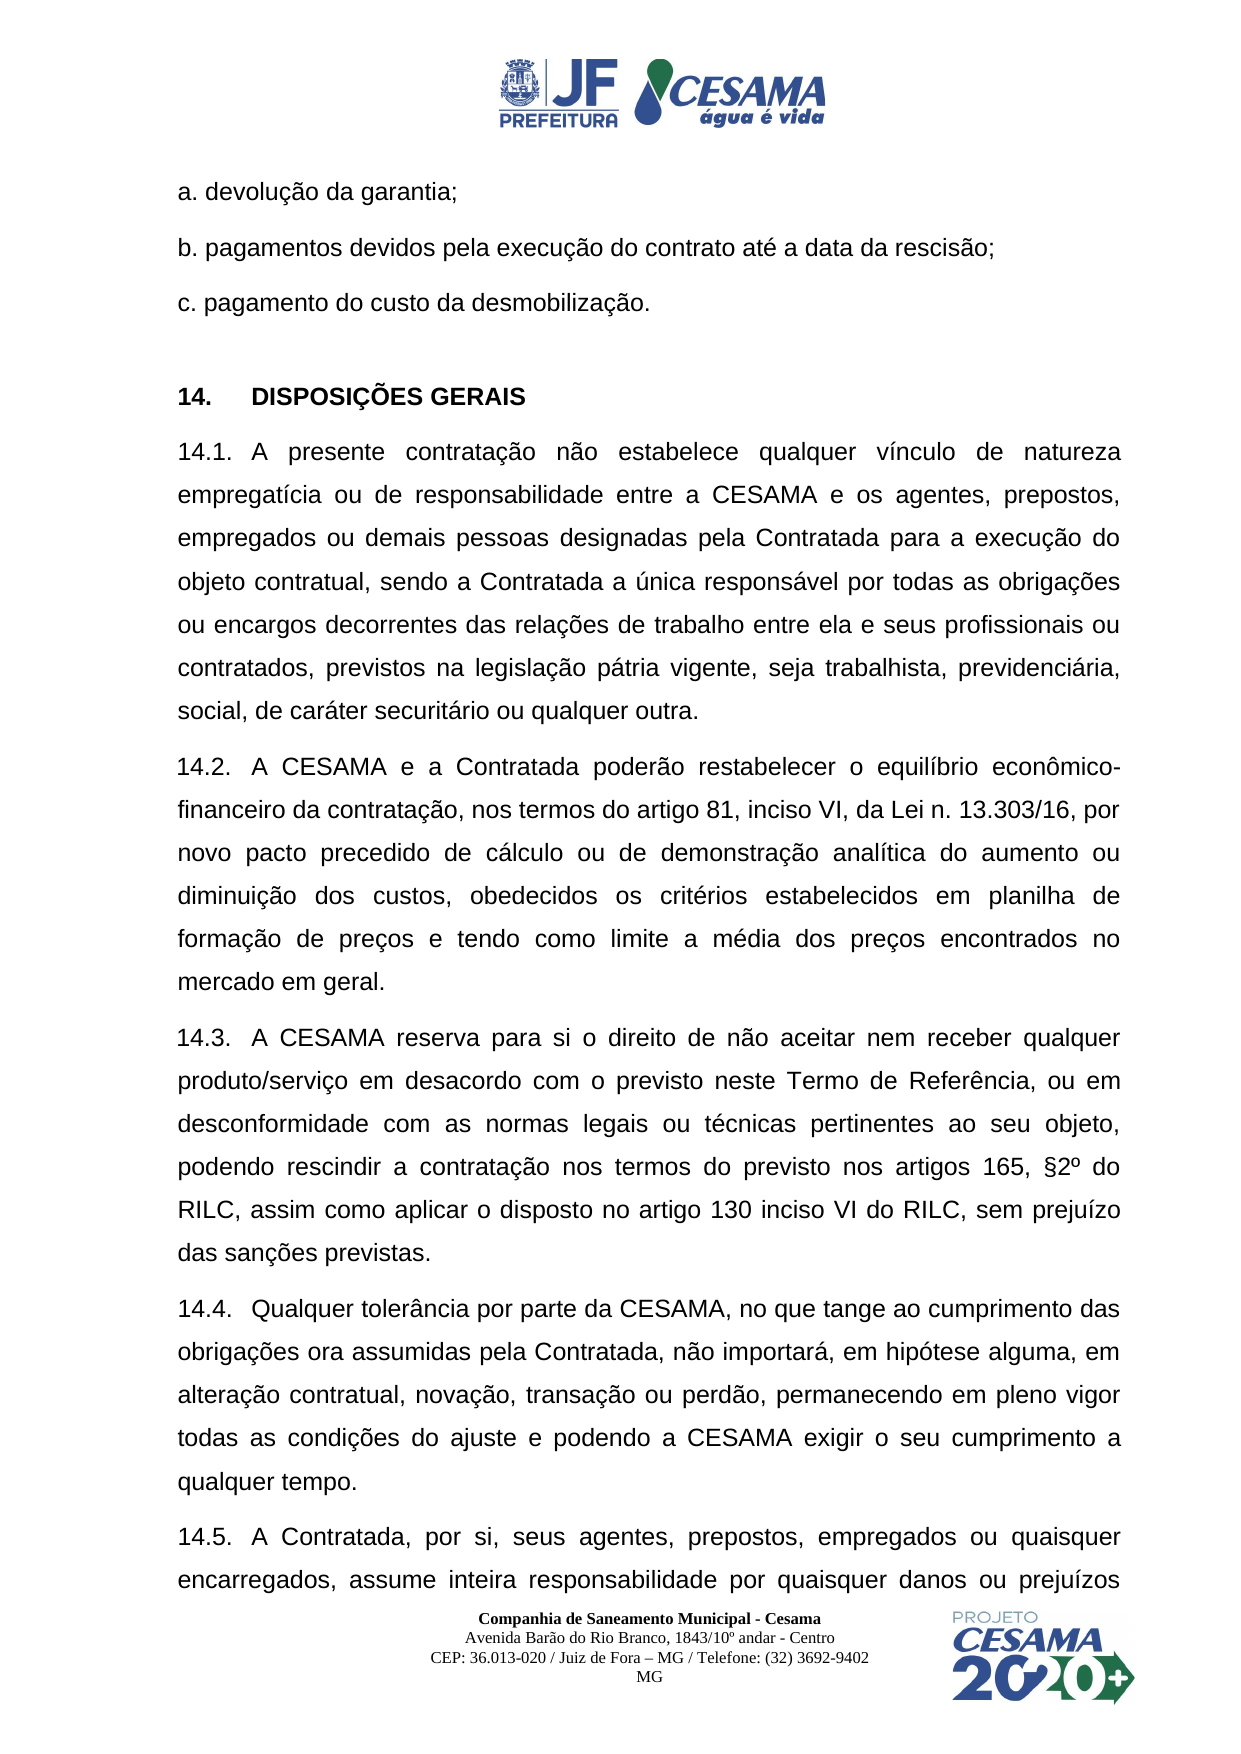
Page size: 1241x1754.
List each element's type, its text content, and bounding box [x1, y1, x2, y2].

list A CESAMA reserva para si o direito de não aceitar nem receber qualquer produto/serviço em desacordo com o previsto neste Termo de Referência, ou em desconformidade com as normas legais ou técnicas pertinentes ao seu objeto, podendo rescindir a contratação nos termos do previsto nos artigos 165, §2º do RILC, assim como aplicar o disposto no artigo 130 inciso VI do RILC, sem prejuízo das sanções previstas. [176, 1023, 1122, 1267]
list DISPOSIÇÕES GERAIS [177, 382, 1122, 410]
text b. pagamentos devidos pela execução do contrato até a data da rescisão; [177, 233, 1122, 262]
list Qualquer tolerância por parte da CESAMA, no que tange ao cumprimento das obrigações ora assumidas pela Contratada, não importará, em hipótese alguma, em alteração contratual, novação, transação ou perdão, permanecendo em pleno vigor todas as condições do ajuste e podendo a CESAMA exigir o seu cumprimento a qualquer tempo. [177, 1294, 1122, 1495]
text c. pagamento do custo da desmobilização. [177, 288, 1122, 317]
list A CESAMA e a Contratada poderão restabelecer o equilíbrio econômico-financeiro da contratação, nos termos do artigo 81, inciso VI, da Lei n. 13.303/16, por novo pacto precedido de cálculo ou de demonstração analítica do aumento ou diminuição dos custos, obedecidos os critérios estabelecidos em planilha de formação de preços e tendo como limite a média dos preços encontrados no mercado em geral. [176, 752, 1122, 996]
picture [952, 1611, 1135, 1705]
picture [498, 59, 826, 128]
text a. devolução da garantia; [177, 177, 1122, 206]
list A presente contratação não estabelece qualquer vínculo de natureza empregatícia ou de responsabilidade entre a CESAMA e os agentes, prepostos, empregados ou demais pessoas designadas pela Contratada para a execução do objeto contratual, sendo a Contratada a única responsável por todas as obrigações ou encargos decorrentes das relações de trabalho entre ela e seus profissionais ou contratados, previstos na legislação pátria vigente, seja trabalhista, previdenciária, social, de caráter securitário ou qualquer outra. [177, 437, 1122, 725]
